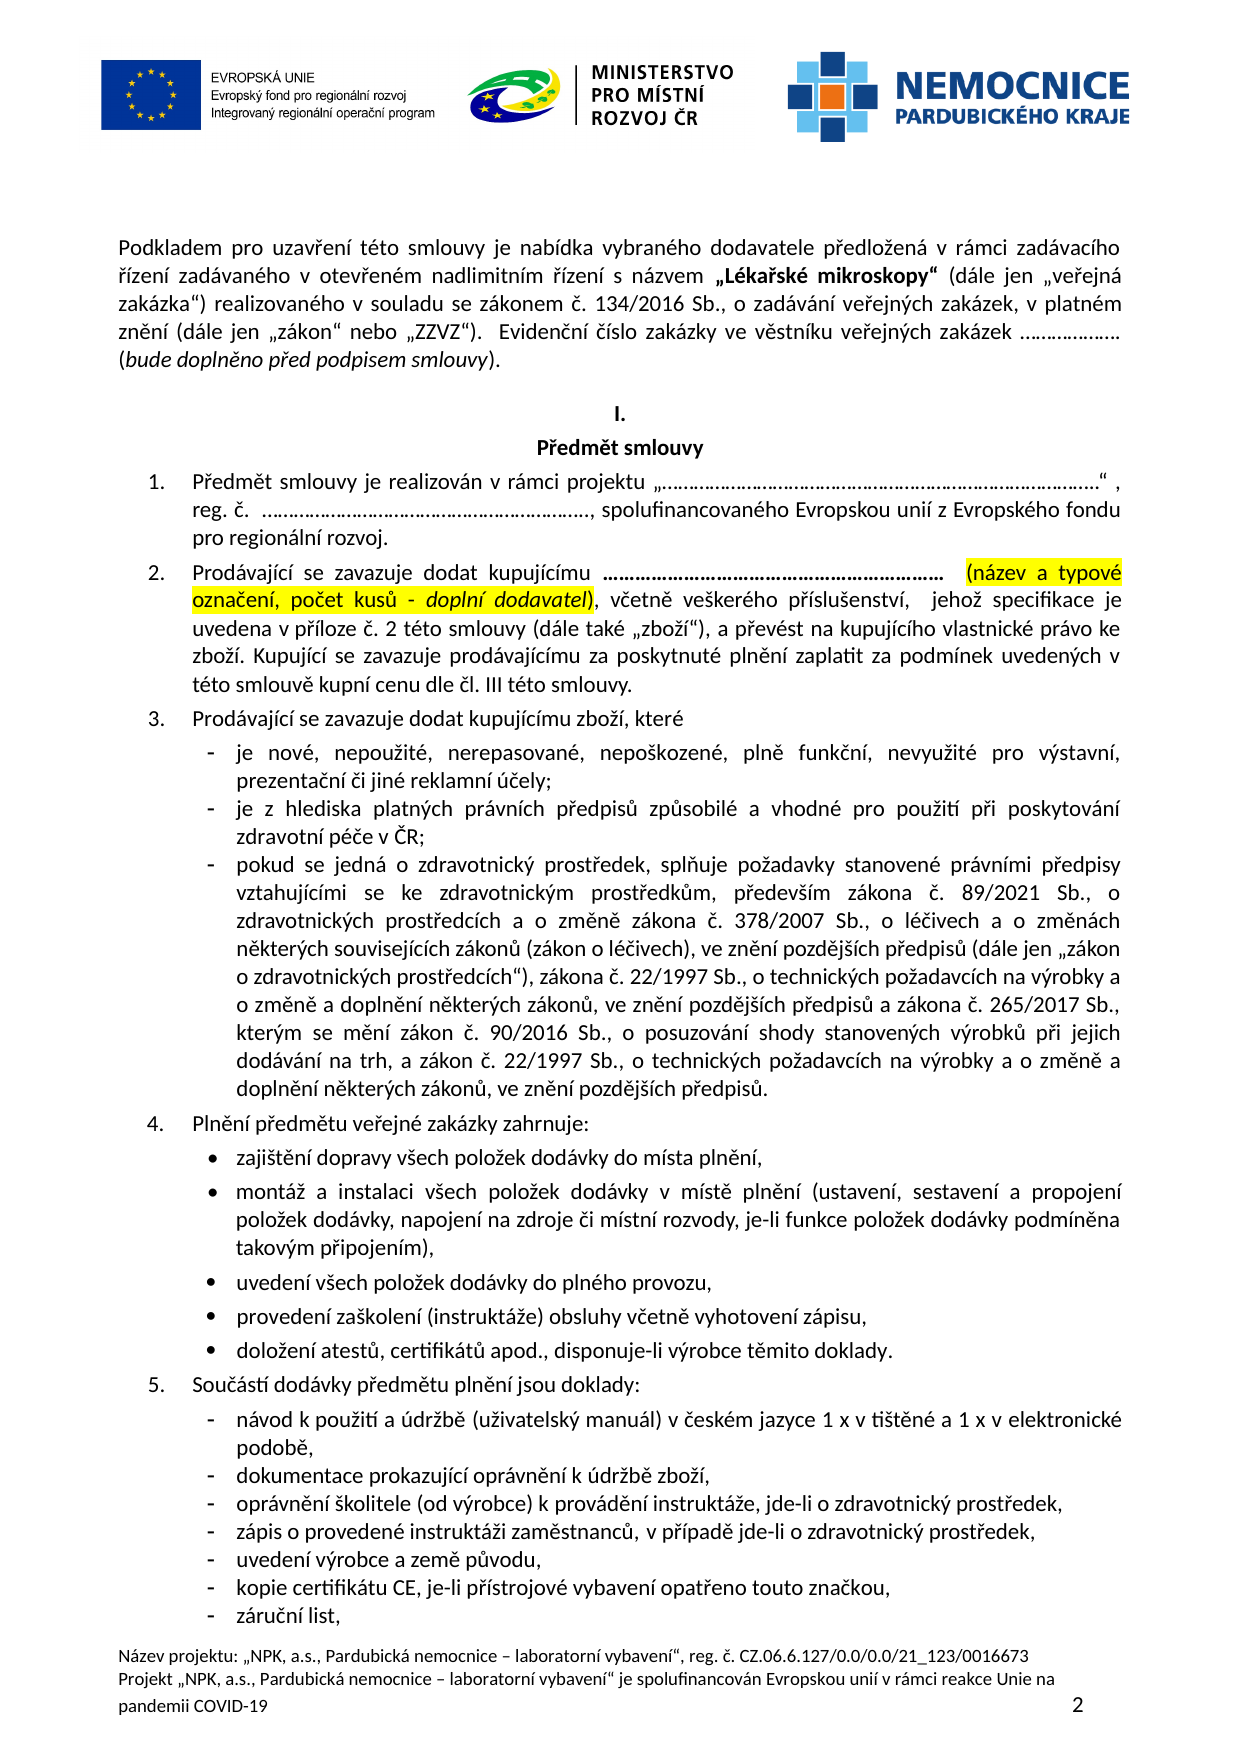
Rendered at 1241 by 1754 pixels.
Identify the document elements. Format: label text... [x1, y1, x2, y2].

list je z hlediska platných právních předpisů způsobilé a vhodné pro použití při poskytování zdravotní péče v ČR; [207, 794, 1122, 850]
list kopie certifikátu CE, je-li přístrojové vybavení opatřeno touto značkou, [207, 1573, 1122, 1601]
text Podkladem pro uzavření této smlouvy je nabídka vybraného dodavatele předložená v rámci zadávacího řízení zadávaného v otevřeném nadlimitním řízení s názvem „Lékařské mikroskopy“ (dále jen „veřejná zakázka“) realizovaného v souladu se zákonem č. 134/2016 Sb., o zadávání veřejných zakázek, v platném znění (dále jen „zákon“ nebo „ZZVZ“). Evidenční číslo zakázky ve věstníku veřejných zakázek ………………. (bude doplněno před podpisem smlouvy). [118, 233, 1122, 373]
list zápis o provedené instruktáži zaměstnanců, v případě jde-li o zdravotnický prostředek, [207, 1517, 1122, 1545]
list je nové, nepoužité, nerepasované, nepoškozené, plně funkční, nevyužité pro výstavní, prezentační či jiné reklamní účely; [207, 738, 1122, 794]
list Součástí dodávky předmětu plnění jsou doklady: [148, 1370, 1122, 1398]
list návod k použití a údržbě (uživatelský manuál) v českém jazyce 1 x v tištěné a 1 x v elektronické podobě, [207, 1405, 1122, 1461]
list dokumentace prokazující oprávnění k údržbě zboží, [207, 1461, 1122, 1489]
list Plnění předmětu veřejné zakázky zahrnuje: [147, 1109, 1122, 1137]
list uvedení všech položek dodávky do plného provozu, [207, 1268, 1122, 1296]
list pokud se jedná o zdravotnický prostředek, splňuje požadavky stanovené právními předpisy vztahujícími se ke zdravotnickým prostředkům, především zákona č. 89/2021 Sb., o zdravotnických prostředcích a o změně zákona č. 378/2007 Sb., o léčivech a o změnách některých souvisejících zákonů (zákon o léčivech), ve znění pozdějších předpisů (dále jen „zákon o zdravotnických prostředcích“), zákona č. 22/1997 Sb., o technických požadavcích na výrobky a o změně a doplnění některých zákonů, ve znění pozdějších předpisů a zákona č. 265/2017 Sb., kterým se mění zákon č. 90/2016 Sb., o posuzování shody stanovených výrobků při jejich dodávání na trh, a zákon č. 22/1997 Sb., o technických požadavcích na výrobky a o změně a doplnění některých zákonů, ve znění pozdějších předpisů. [207, 850, 1122, 1102]
text • montáž a instalaci všech položek dodávky v místě plnění (ustavení, sestavení a propojení položek dodávky, napojení na zdroje či místní rozvody, je-li funkce položek dodávky podmíněna takovým připojením), [207, 1177, 1122, 1261]
list záruční list, [207, 1601, 1122, 1629]
text • zajištění dopravy všech položek dodávky do místa plnění, [118, 1143, 1122, 1171]
list Předmět smlouvy je realizován v rámci projektu „………………………………………………………………………..“ , reg. č. …………………………………………………….., spolufinancovaného Evropskou unií z Evropského fondu pro regionální rozvoj. [148, 467, 1122, 551]
list doložení atestů, certifikátů apod., disponuje-li výrobce těmito doklady. [207, 1336, 1122, 1364]
list uvedení výrobce a země původu, [207, 1545, 1122, 1573]
list provedení zaškolení (instruktáže) obsluhy včetně vyhotovení zápisu, [207, 1302, 1122, 1330]
picture [786, 50, 1130, 143]
list oprávnění školitele (od výrobce) k provádění instruktáže, jde-li o zdravotnický prostředek, [207, 1489, 1122, 1517]
list Prodávající se zavazuje dodat kupujícímu ……………………………………………………… (název a typové označení, počet kusů - doplní dodavatel), včetně veškerého příslušenství, jehož specifikace je uvedena v příloze č. 2 této smlouvy (dále také „zboží“), a převést na kupujícího vlastnické právo ke zboží. Kupující se zavazuje prodávajícímu za poskytnuté plnění zaplatit za podmínek uvedených v této smlouvě kupní cenu dle čl. III této smlouvy. [148, 558, 1122, 698]
picture [79, 36, 755, 153]
list Prodávající se zavazuje dodat kupujícímu zboží, které [148, 704, 1122, 732]
text I. [118, 399, 1122, 427]
text Předmět smlouvy [118, 433, 1122, 461]
